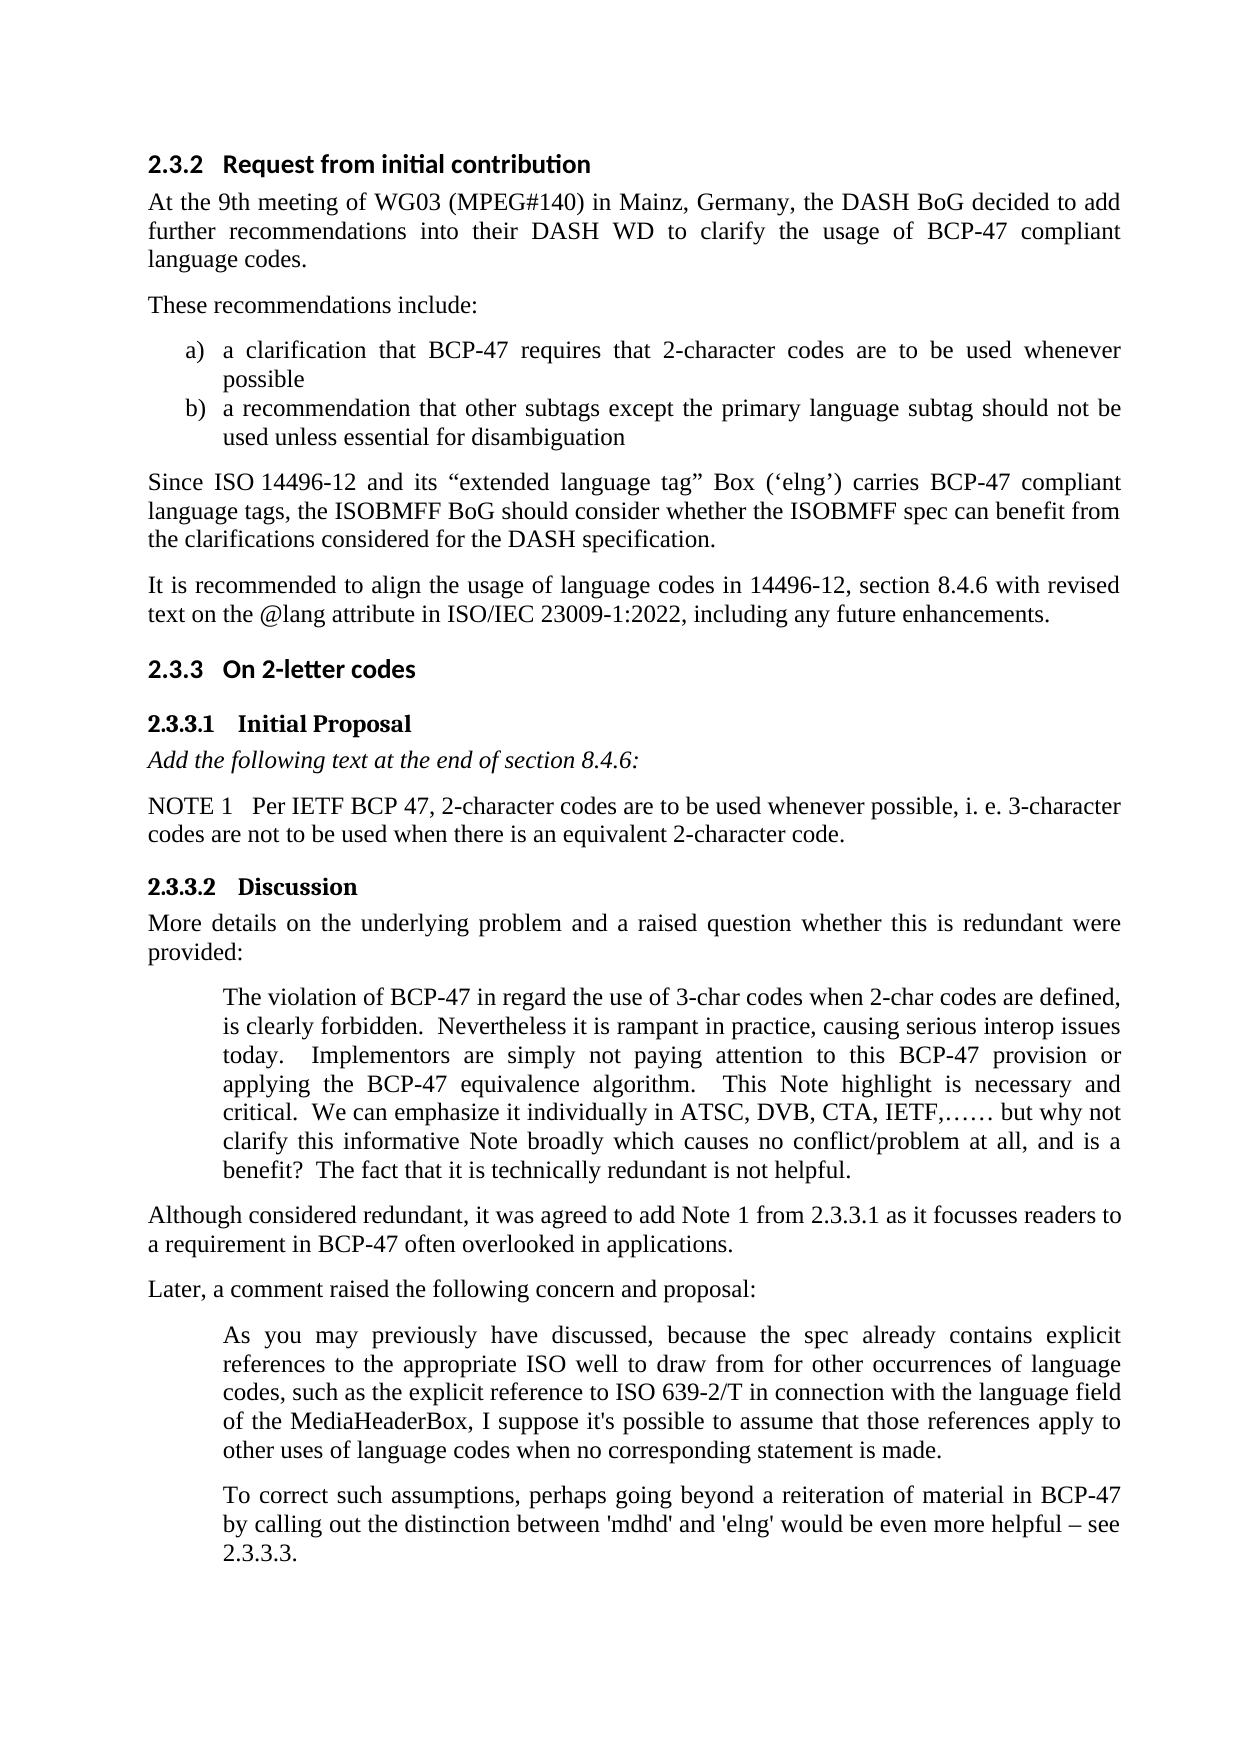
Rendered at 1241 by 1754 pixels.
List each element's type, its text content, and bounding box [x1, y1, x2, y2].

text It is recommended to align the usage of language codes in 14496-12, section 8.4.6 with revised text on the @lang attribute in ISO/IEC 23009-1:2022, including any future enhancements. [148, 570, 1122, 627]
text Although considered redundant, it was agreed to add Note 1 from 2.3.3.1 as it focusses readers to a requirement in BCP-47 often overlooked in applications. [148, 1200, 1122, 1258]
text More details on the underlying problem and a raised question whether this is redundant were provided: [148, 908, 1122, 966]
subtitle Request from initial contribution [148, 148, 1122, 181]
subtitle Discussion [148, 873, 1122, 902]
text These recommendations include: [148, 290, 1122, 319]
text Add the following text at the end of section 8.4.6: [148, 745, 1122, 774]
text As you may previously have discussed, because the spec already contains explicit references to the appropriate ISO well to draw from for other occurrences of language codes, such as the explicit reference to ISO 639-2/T in connection with the language field of the MediaHeaderBox, I suppose it's possible to assume that those references apply to other uses of language codes when no corresponding statement is made. [223, 1320, 1122, 1464]
text To correct such assumptions, perhaps going beyond a reiteration of material in BCP-47 by calling out the distinction between 'mdhd' and 'elng' would be even more helpful – see 2.3.3.3. [223, 1480, 1122, 1567]
text At the 9th meeting of WG03 (MPEG#140) in Mainz, Germany, the DASH BoG decided to add further recommendations into their DASH WD to clarify the usage of BCP-47 compliant language codes. [148, 187, 1122, 273]
list a clarification that BCP-47 requires that 2-character codes are to be used whenever possible [185, 335, 1122, 393]
text The violation of BCP-47 in regard the use of 3-char codes when 2-char codes are defined, is clearly forbidden. Nevertheless it is rampant in practice, causing serious interop issues today. Implementors are simply not paying attention to this BCP-47 provision or applying the BCP-47 equivalence algorithm. This Note highlight is necessary and critical. We can emphasize it individually in ATSC, DVB, CTA, IETF,…… but why not clarify this informative Note broadly which causes no conflict/problem at all, and is a benefit? The fact that it is technically redundant is not helpful. [223, 982, 1122, 1184]
text Since ISO 14496-12 and its “extended language tag” Box (‘elng’) carries BCP-47 compliant language tags, the ISOBMFF BoG should consider whether the ISOBMFF spec can benefit from the clarifications considered for the DASH specification. [148, 467, 1122, 553]
text NOTE 1 Per IETF BCP 47, 2-character codes are to be used whenever possible, i. e. 3-character codes are not to be used when there is an equivalent 2-character code. [148, 791, 1122, 848]
list a recommendation that other subtags except the primary language subtag should not be used unless essential for disambiguation [185, 393, 1122, 450]
text Later, a comment raised the following concern and proposal: [148, 1274, 1122, 1303]
subtitle Initial Proposal [148, 710, 1122, 739]
subtitle On 2-letter codes [148, 652, 1122, 685]
